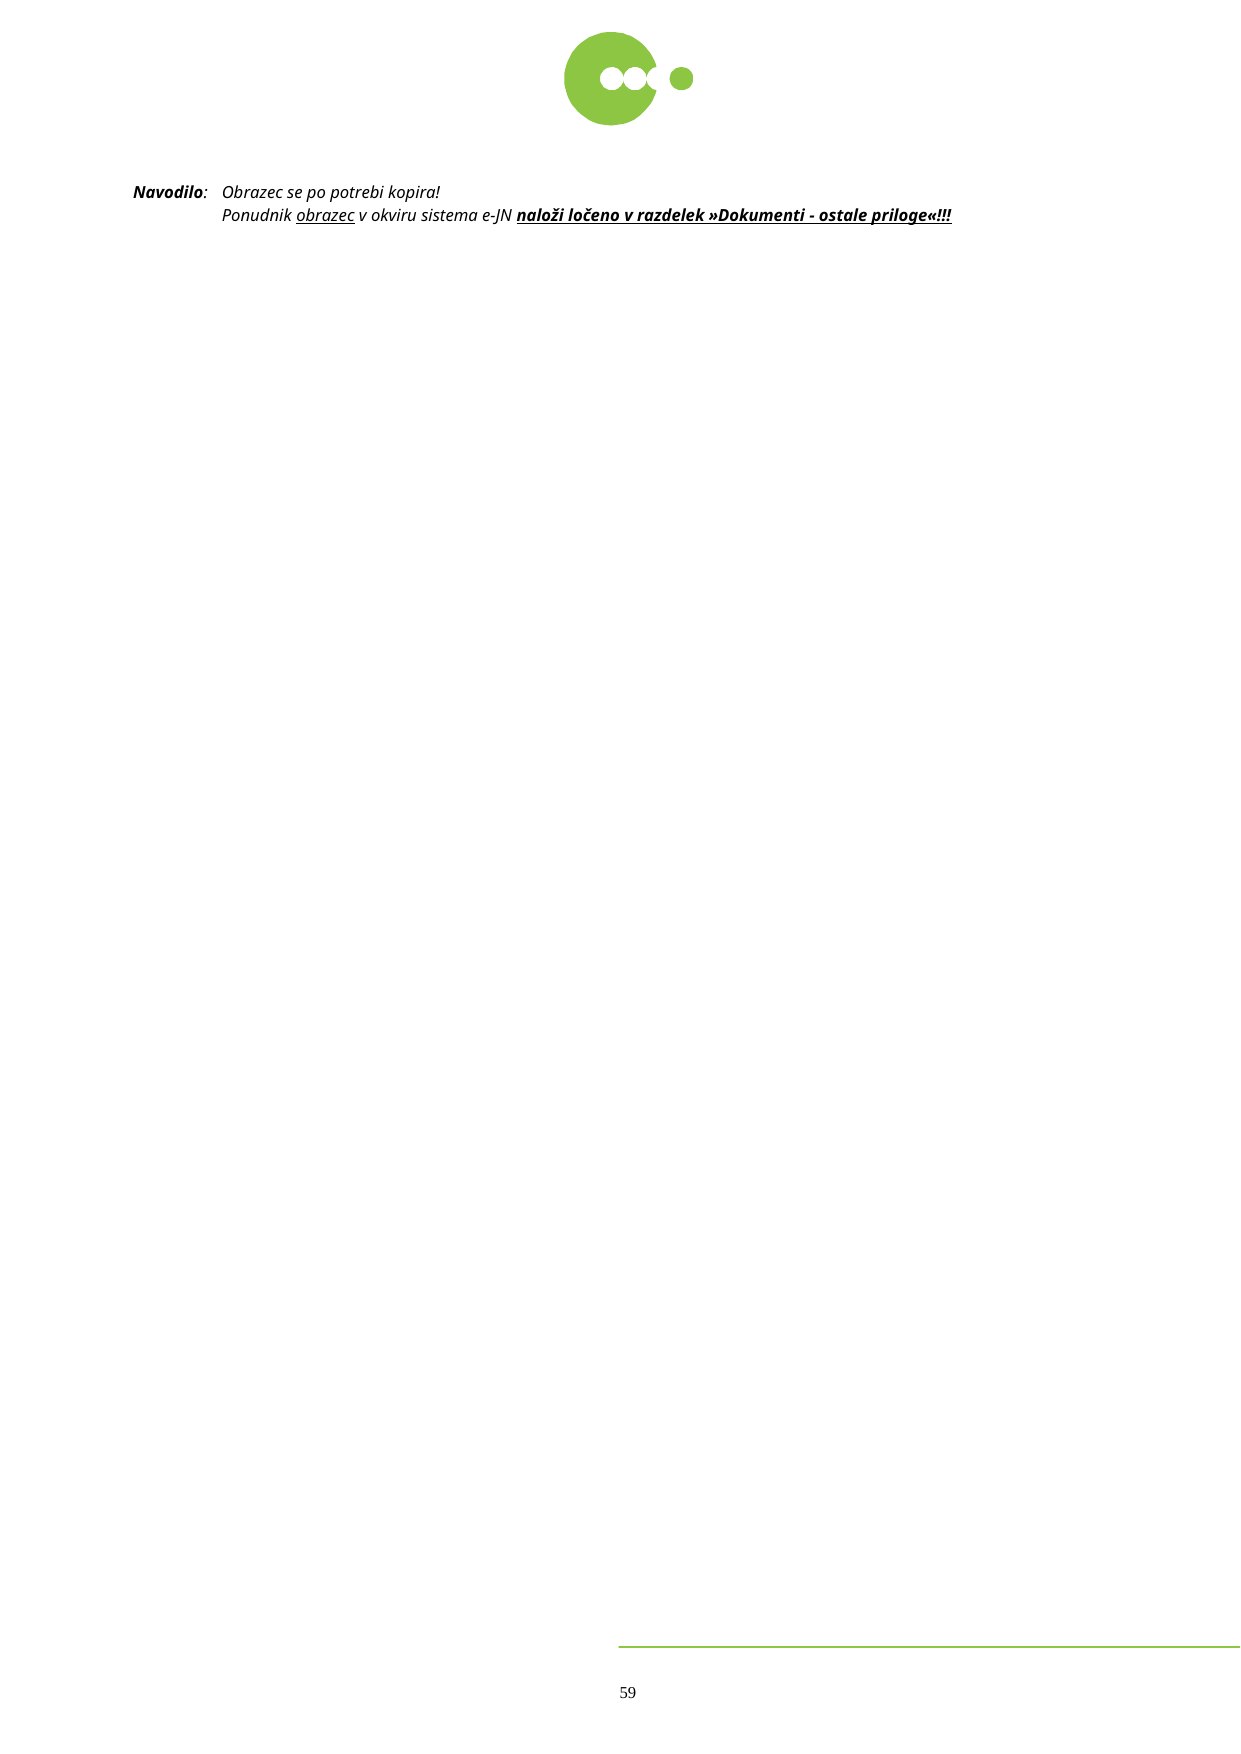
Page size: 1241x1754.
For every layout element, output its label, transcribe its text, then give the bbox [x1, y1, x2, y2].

text Ponudnik obrazec v okviru sistema e-JN naloži ločeno v razdelek »Dokumenti - ostale priloge«!!! [133, 203, 1122, 226]
text Navodilo: Obrazec se po potrebi kopira! [133, 181, 1122, 203]
